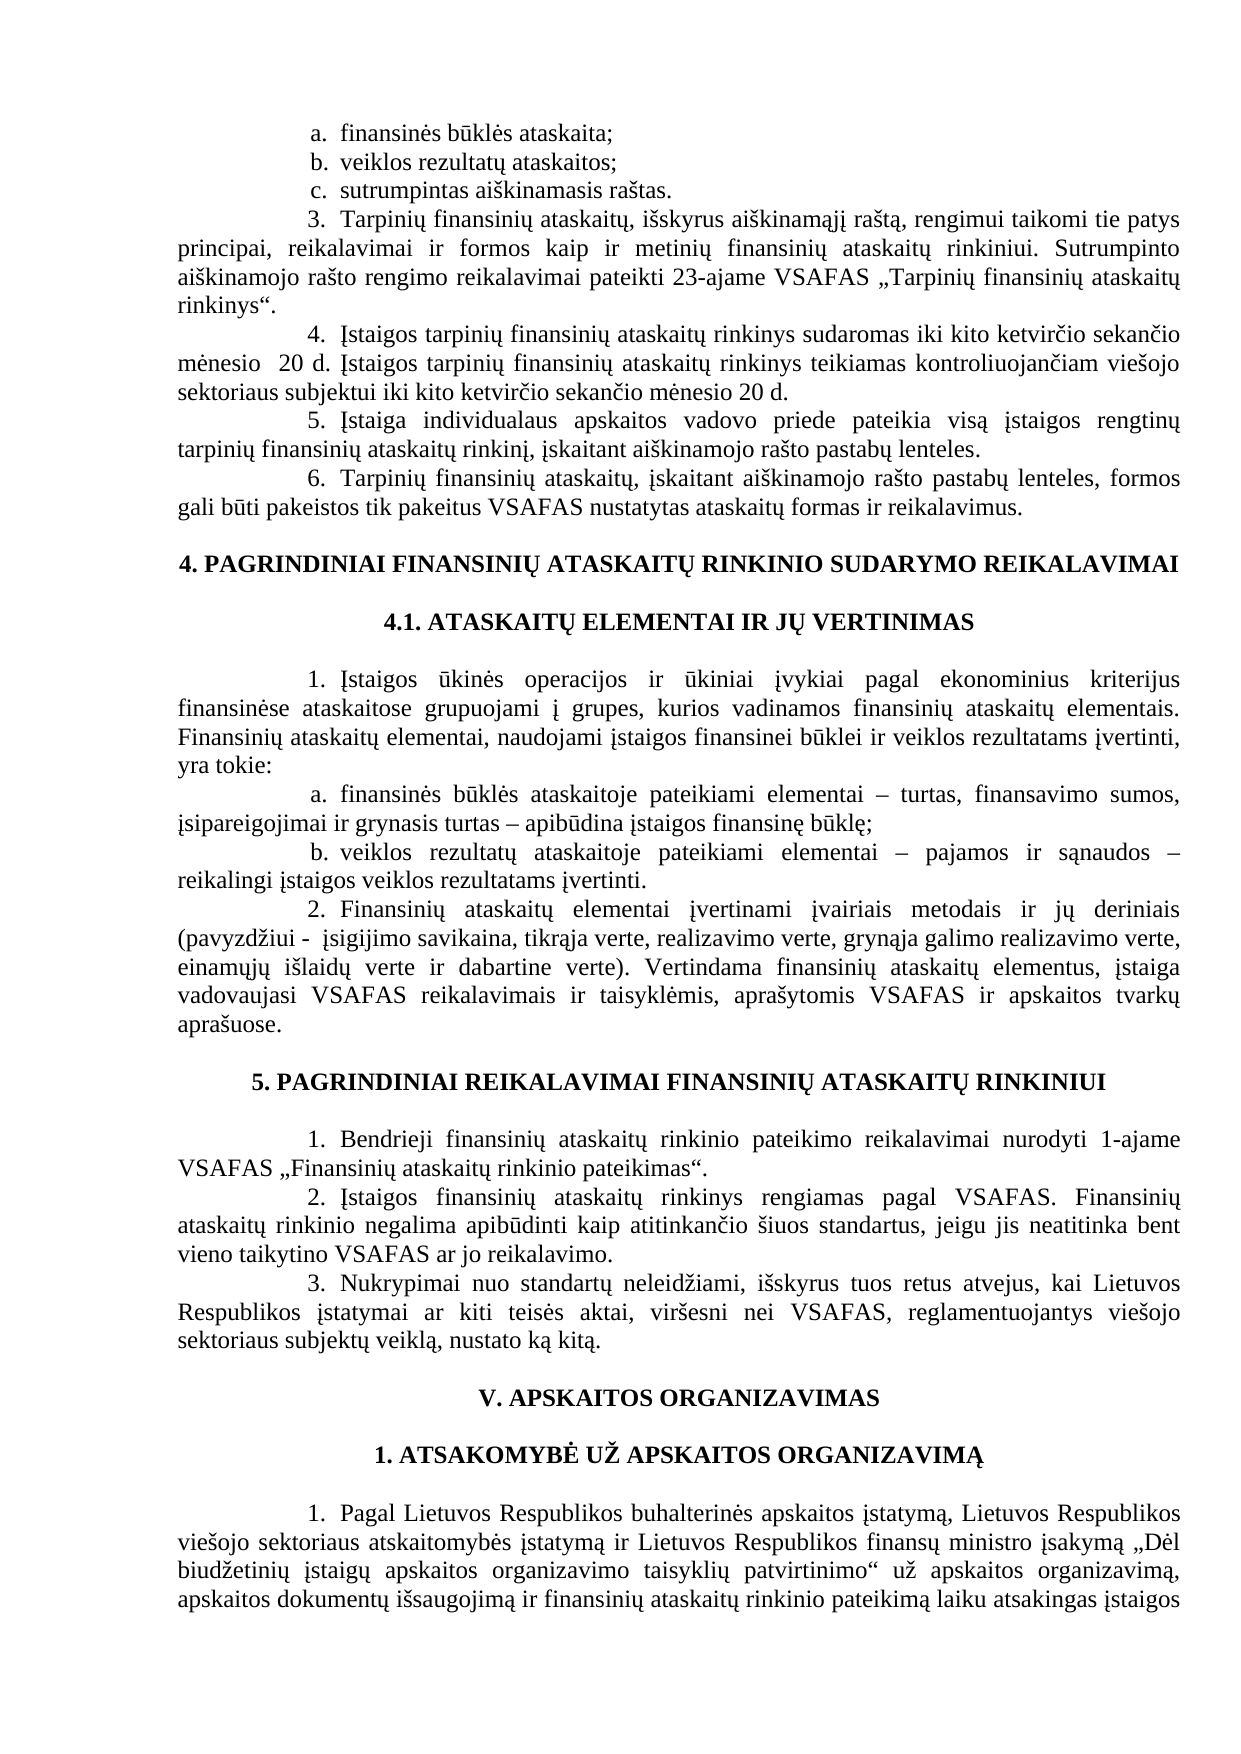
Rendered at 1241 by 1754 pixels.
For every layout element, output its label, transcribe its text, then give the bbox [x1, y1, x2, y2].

list Nukrypimai nuo standartų neleidžiami, išskyrus tuos retus atvejus, kai Lietuvos Respublikos įstatymai ar kiti teisės aktai, viršesni nei VSAFAS, reglamentuojantys viešojo sektoriaus subjektų veiklą, nustato ką kitą. [177, 1268, 1181, 1354]
list Įstaigos tarpinių finansinių ataskaitų rinkinys sudaromas iki kito ketvirčio sekančio mėnesio 20 d. Įstaigos tarpinių finansinių ataskaitų rinkinys teikiamas kontroliuojančiam viešojo sektoriaus subjektui iki kito ketvirčio sekančio mėnesio 20 d. [177, 319, 1181, 406]
list Įstaiga individualaus apskaitos vadovo priede pateikia visą įstaigos rengtinų tarpinių finansinių ataskaitų rinkinį, įskaitant aiškinamojo rašto pastabų lenteles. [177, 406, 1181, 463]
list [177, 1498, 1181, 1613]
list veiklos rezultatų ataskaitos; [177, 147, 1181, 176]
list Finansinių ataskaitų elementai įvertinami įvairiais metodais ir jų deriniais (pavyzdžiui - įsigijimo savikaina, tikrąja verte, realizavimo verte, grynąja galimo realizavimo verte, einamųjų išlaidų verte ir dabartine verte). Vertindama finansinių ataskaitų elementus, įstaiga vadovaujasi VSAFAS reikalavimais ir taisyklėmis, aprašytomis VSAFAS ir apskaitos tvarkų aprašuose. [177, 894, 1181, 1038]
text V. APSKAITOS ORGANIZAVIMAS [177, 1383, 1181, 1412]
list finansinės būklės ataskaita; [177, 118, 1181, 147]
text 5. Pagrindiniai reikalavimai finansinių ataskaitų rinkiniui [177, 1067, 1181, 1096]
text 1. Atsakomybė už apskaitos organizavimą [177, 1441, 1181, 1469]
text 4.1. Ataskaitų elementai ir jų vertinimas [177, 607, 1181, 636]
list sutrumpintas aiškinamasis raštas. [177, 176, 1181, 204]
list Įstaigos ūkinės operacijos ir ūkiniai įvykiai pagal ekonominius kriterijus finansinėse ataskaitose grupuojami į grupes, kurios vadinamos finansinių ataskaitų elementais. Finansinių ataskaitų elementai, naudojami įstaigos finansinei būklei ir veiklos rezultatams įvertinti, yra tokie: [177, 664, 1181, 779]
list veiklos rezultatų ataskaitoje pateikiami elementai – pajamos ir sąnaudos – reikalingi įstaigos veiklos rezultatams įvertinti. [177, 837, 1181, 894]
list Tarpinių finansinių ataskaitų, išskyrus aiškinamąjį raštą, rengimui taikomi tie patys principai, reikalavimai ir formos kaip ir metinių finansinių ataskaitų rinkiniui. Sutrumpinto aiškinamojo rašto rengimo reikalavimai pateikti 23-ajame VSAFAS „Tarpinių finansinių ataskaitų rinkinys“. [177, 204, 1181, 319]
text 4. Pagrindiniai finansinių ataskaitų rinkinio sudarymo reikalavimai [177, 549, 1181, 578]
list Įstaigos finansinių ataskaitų rinkinys rengiamas pagal VSAFAS. Finansinių ataskaitų rinkinio negalima apibūdinti kaip atitinkančio šiuos standartus, jeigu jis neatitinka bent vieno taikytino VSAFAS ar jo reikalavimo. [177, 1182, 1181, 1268]
list finansinės būklės ataskaitoje pateikiami elementai – turtas, finansavimo sumos, įsipareigojimai ir grynasis turtas – apibūdina įstaigos finansinę būklę; [177, 779, 1181, 837]
list Tarpinių finansinių ataskaitų, įskaitant aiškinamojo rašto pastabų lenteles, formos gali būti pakeistos tik pakeitus VSAFAS nustatytas ataskaitų formas ir reikalavimus. [177, 463, 1181, 521]
list Bendrieji finansinių ataskaitų rinkinio pateikimo reikalavimai nurodyti 1-ajame VSAFAS „Finansinių ataskaitų rinkinio pateikimas“. [177, 1124, 1181, 1182]
